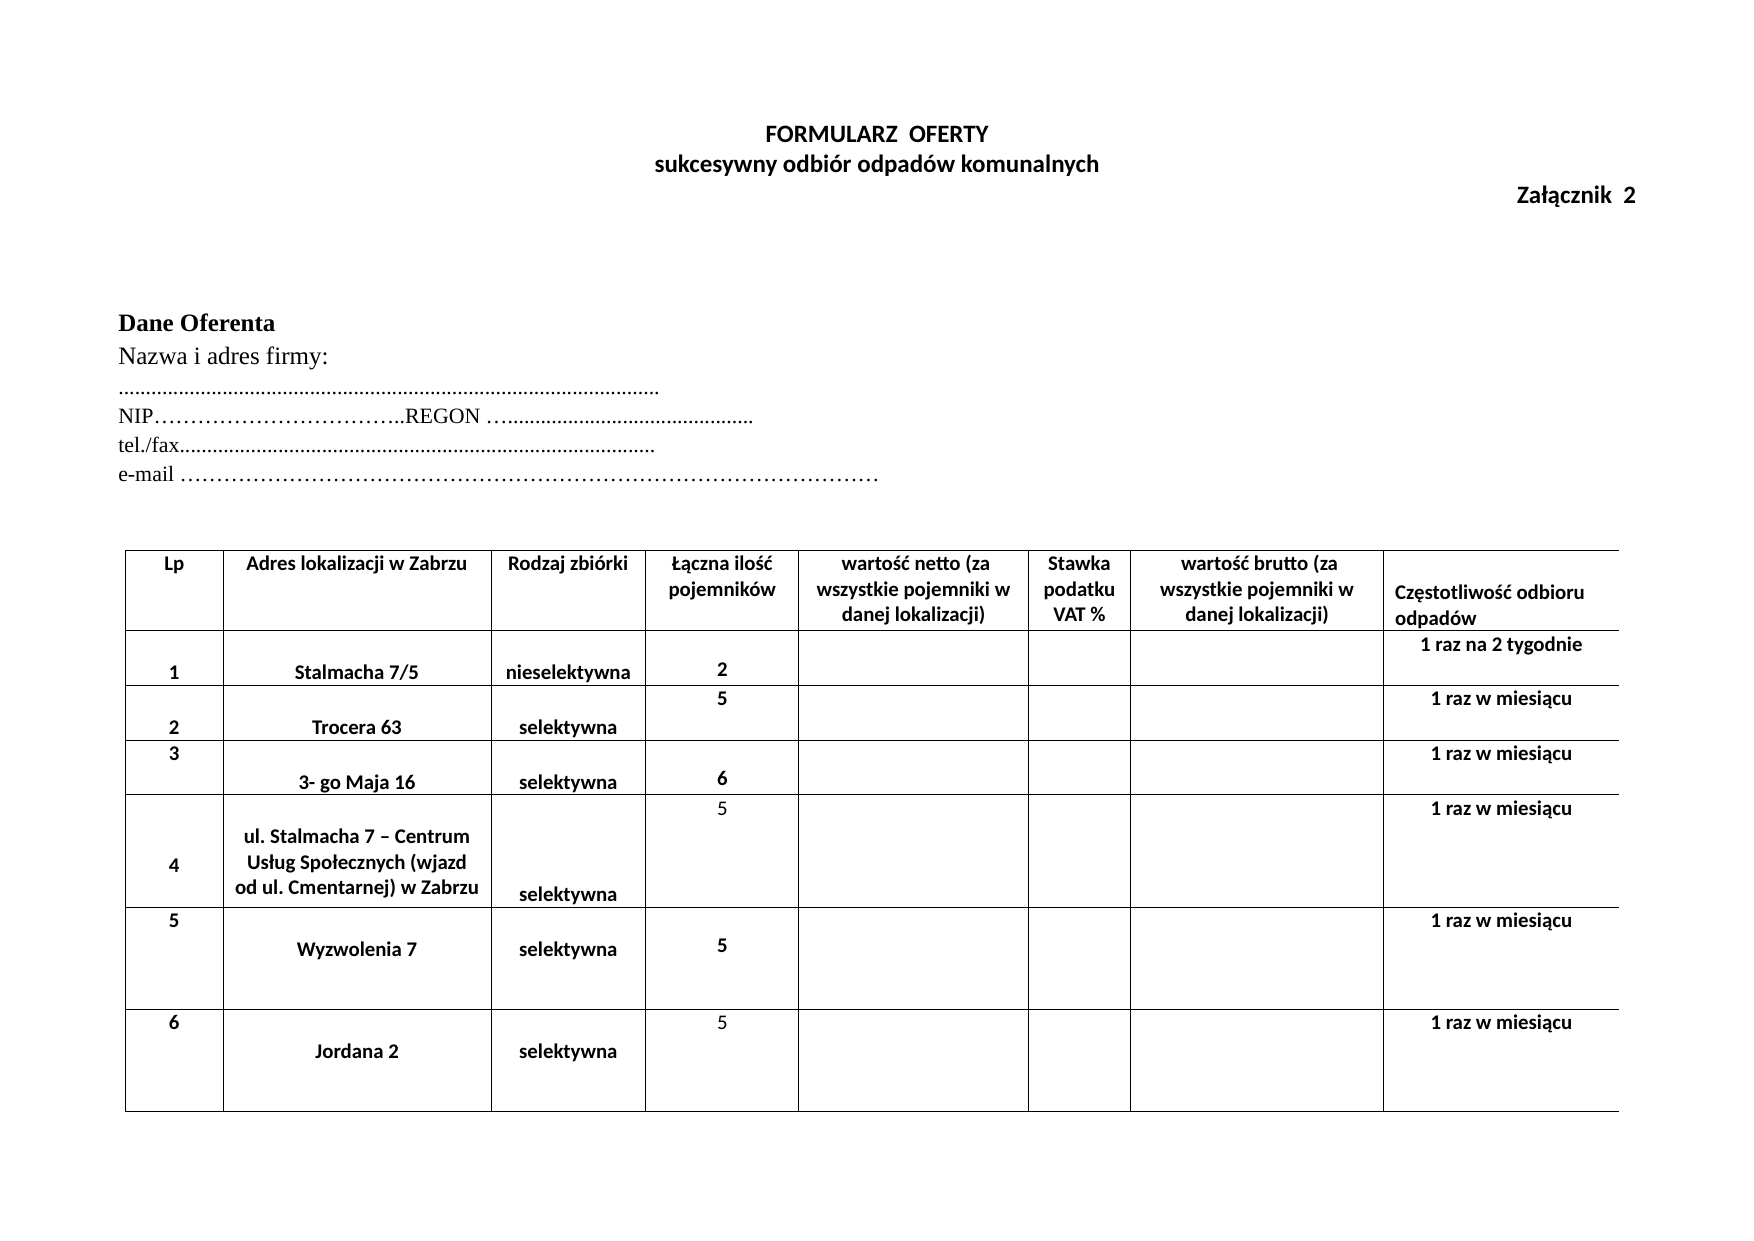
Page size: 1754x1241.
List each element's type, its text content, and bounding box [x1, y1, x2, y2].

text ................................................................................................... [118, 374, 1636, 399]
table_cell Trocera 63 [224, 686, 491, 739]
table_cell ul. Stalmacha 7 – Centrum Usług Społecznych (wjazd od ul. Cmentarnej) w Zabrzu [224, 795, 491, 906]
text e-mail …………………………………………………………………………………… [118, 461, 1636, 486]
table_header wartość brutto (za wszystkie pojemniki w danej lokalizacji) [1131, 551, 1383, 630]
table_cell [799, 1010, 1028, 1111]
table_cell 1 raz na 2 tygodnie [1384, 631, 1619, 685]
table_cell 5 [646, 1010, 798, 1111]
table_cell 2 [126, 686, 223, 739]
table_cell 1 raz w miesiącu [1384, 795, 1619, 906]
table_header Rodzaj zbiórki [492, 551, 645, 630]
table_cell [1131, 631, 1383, 685]
table_cell 1 raz w miesiącu [1384, 1010, 1619, 1111]
table_cell Jordana 2 [224, 1010, 491, 1111]
table_cell [1131, 795, 1383, 906]
table_cell 4 [126, 795, 223, 906]
table_header Lp [126, 551, 223, 630]
table_cell 1 raz w miesiącu [1384, 908, 1619, 1009]
table_cell selektywna [492, 1010, 645, 1111]
table_header Adres lokalizacji w Zabrzu [224, 551, 491, 630]
table_cell nieselektywna [492, 631, 645, 685]
table_cell [799, 686, 1028, 739]
table_cell Stalmacha 7/5 [224, 631, 491, 685]
table_cell selektywna [492, 686, 645, 739]
table_cell 5 [126, 908, 223, 1009]
table_cell [799, 908, 1028, 1009]
table_cell [1029, 686, 1130, 739]
table_cell 3- go Maja 16 [224, 741, 491, 794]
table_cell [799, 741, 1028, 794]
text Nazwa i adres firmy: [118, 341, 1636, 370]
table_cell 3 [126, 741, 223, 794]
table_cell [799, 795, 1028, 906]
table_cell [1131, 908, 1383, 1009]
text Dane Oferenta [118, 308, 1636, 337]
table_cell 2 [646, 631, 798, 685]
table_cell Wyzwolenia 7 [224, 908, 491, 1009]
text NIP……………………………..REGON …............................................. [118, 403, 1636, 428]
table_cell 5 [646, 686, 798, 739]
table_cell selektywna [492, 741, 645, 794]
table_cell 1 raz w miesiącu [1384, 741, 1619, 794]
table_cell [1029, 795, 1130, 906]
table_cell selektywna [492, 908, 645, 1009]
table_cell 5 [646, 908, 798, 1009]
table_cell selektywna [492, 795, 645, 906]
table_cell [1029, 908, 1130, 1009]
table_cell [799, 631, 1028, 685]
table_cell 1 raz w miesiącu [1384, 686, 1619, 739]
table_cell [1029, 741, 1130, 794]
table_header Stawka podatku VAT % [1029, 551, 1130, 630]
table_cell 5 [646, 795, 798, 906]
table_cell [1131, 1010, 1383, 1111]
table_header Łączna ilość pojemników [646, 551, 798, 630]
table_cell [1029, 1010, 1130, 1111]
table_cell 1 [126, 631, 223, 685]
table_cell 6 [646, 741, 798, 794]
table_header Częstotliwość odbioru odpadów [1384, 551, 1619, 630]
table_cell [1131, 686, 1383, 739]
table_cell [1131, 741, 1383, 794]
table_cell 6 [126, 1010, 223, 1111]
table_cell [1029, 631, 1130, 685]
text tel./fax....................................................................................... [118, 432, 1636, 457]
table_header wartość netto (za wszystkie pojemniki w danej lokalizacji) [799, 551, 1028, 630]
